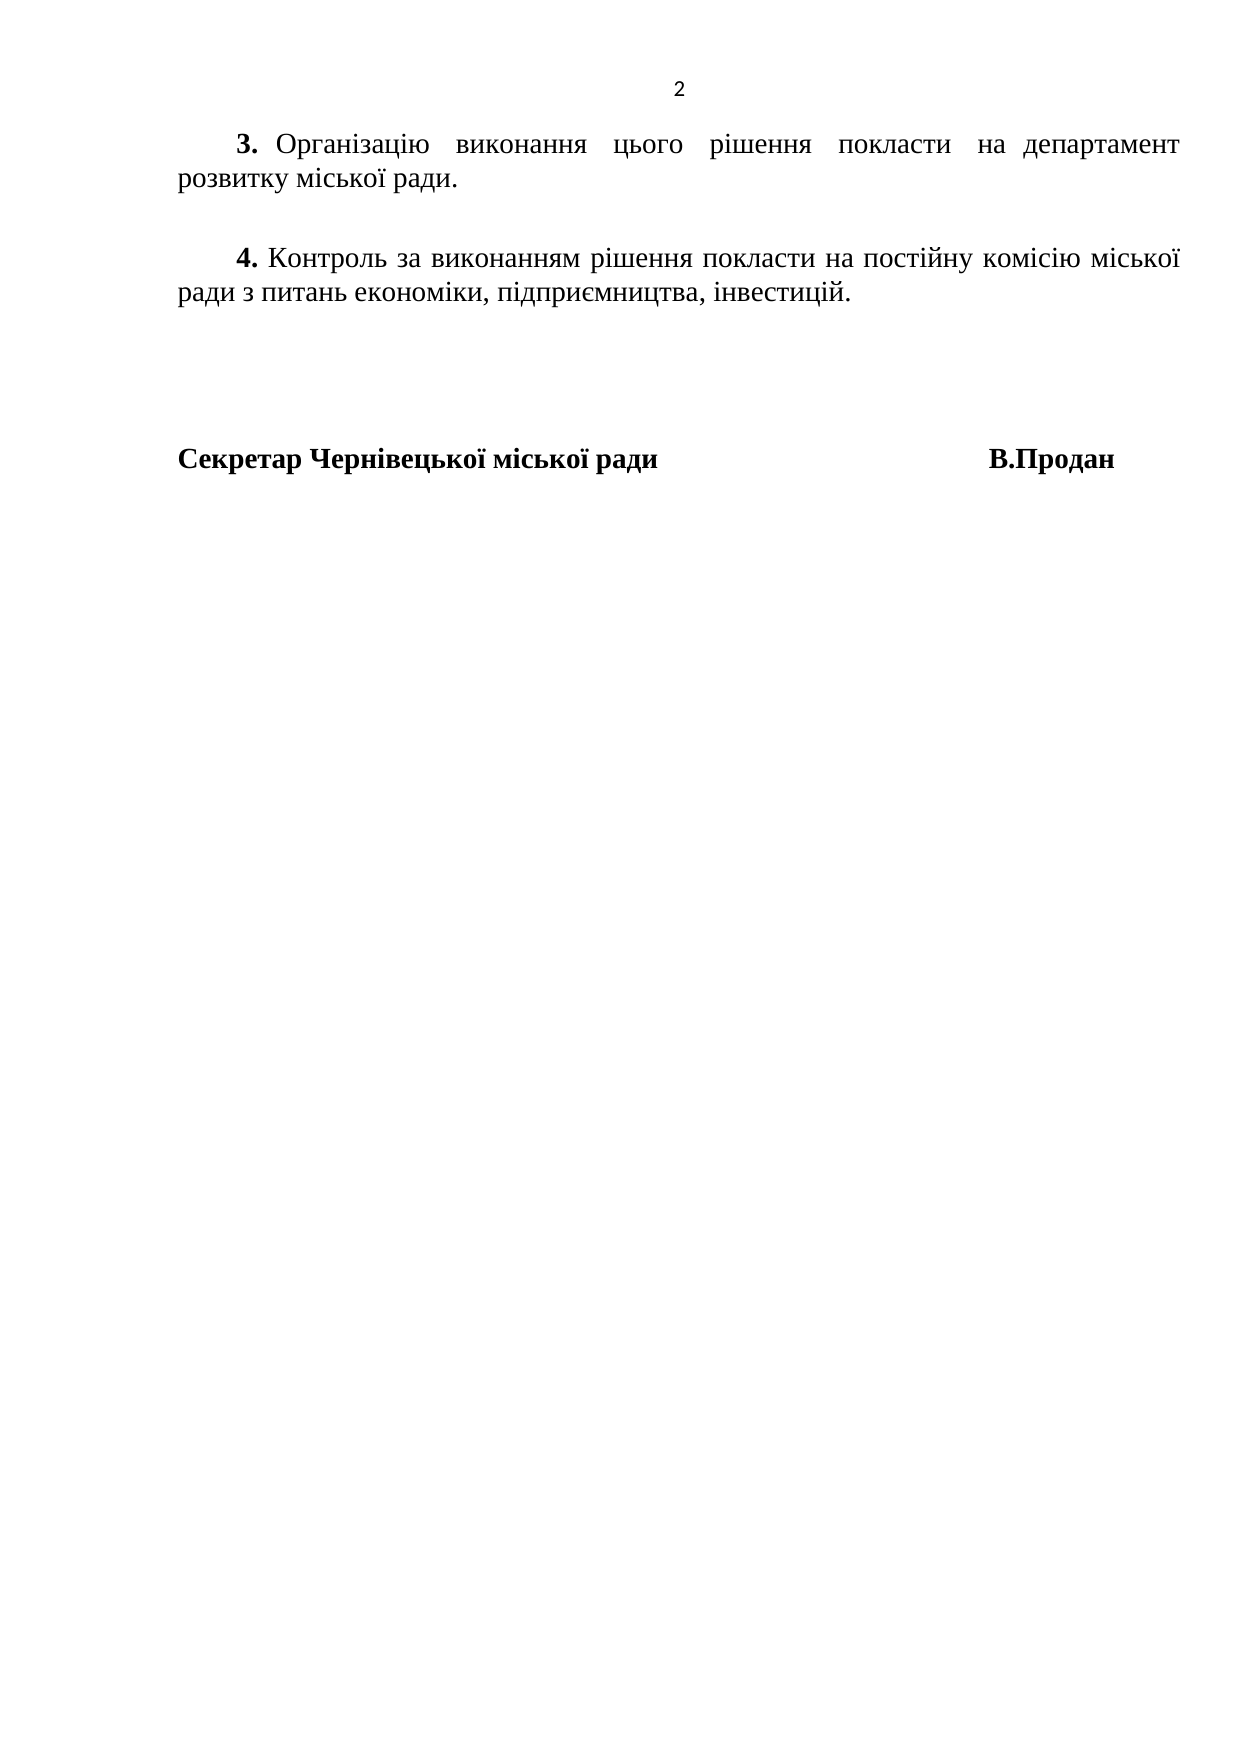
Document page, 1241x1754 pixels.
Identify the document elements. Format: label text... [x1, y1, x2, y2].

text Секретар Чернівецької міської ради В.Продан [177, 441, 1181, 475]
text 4. Контроль за виконанням рішення покласти на постійну комісію міської ради з питань економіки, підприємництва, інвестицій. [177, 240, 1181, 307]
text 3. Організацію виконання цього рішення покласти на департамент розвитку міської ради. [177, 127, 1181, 194]
